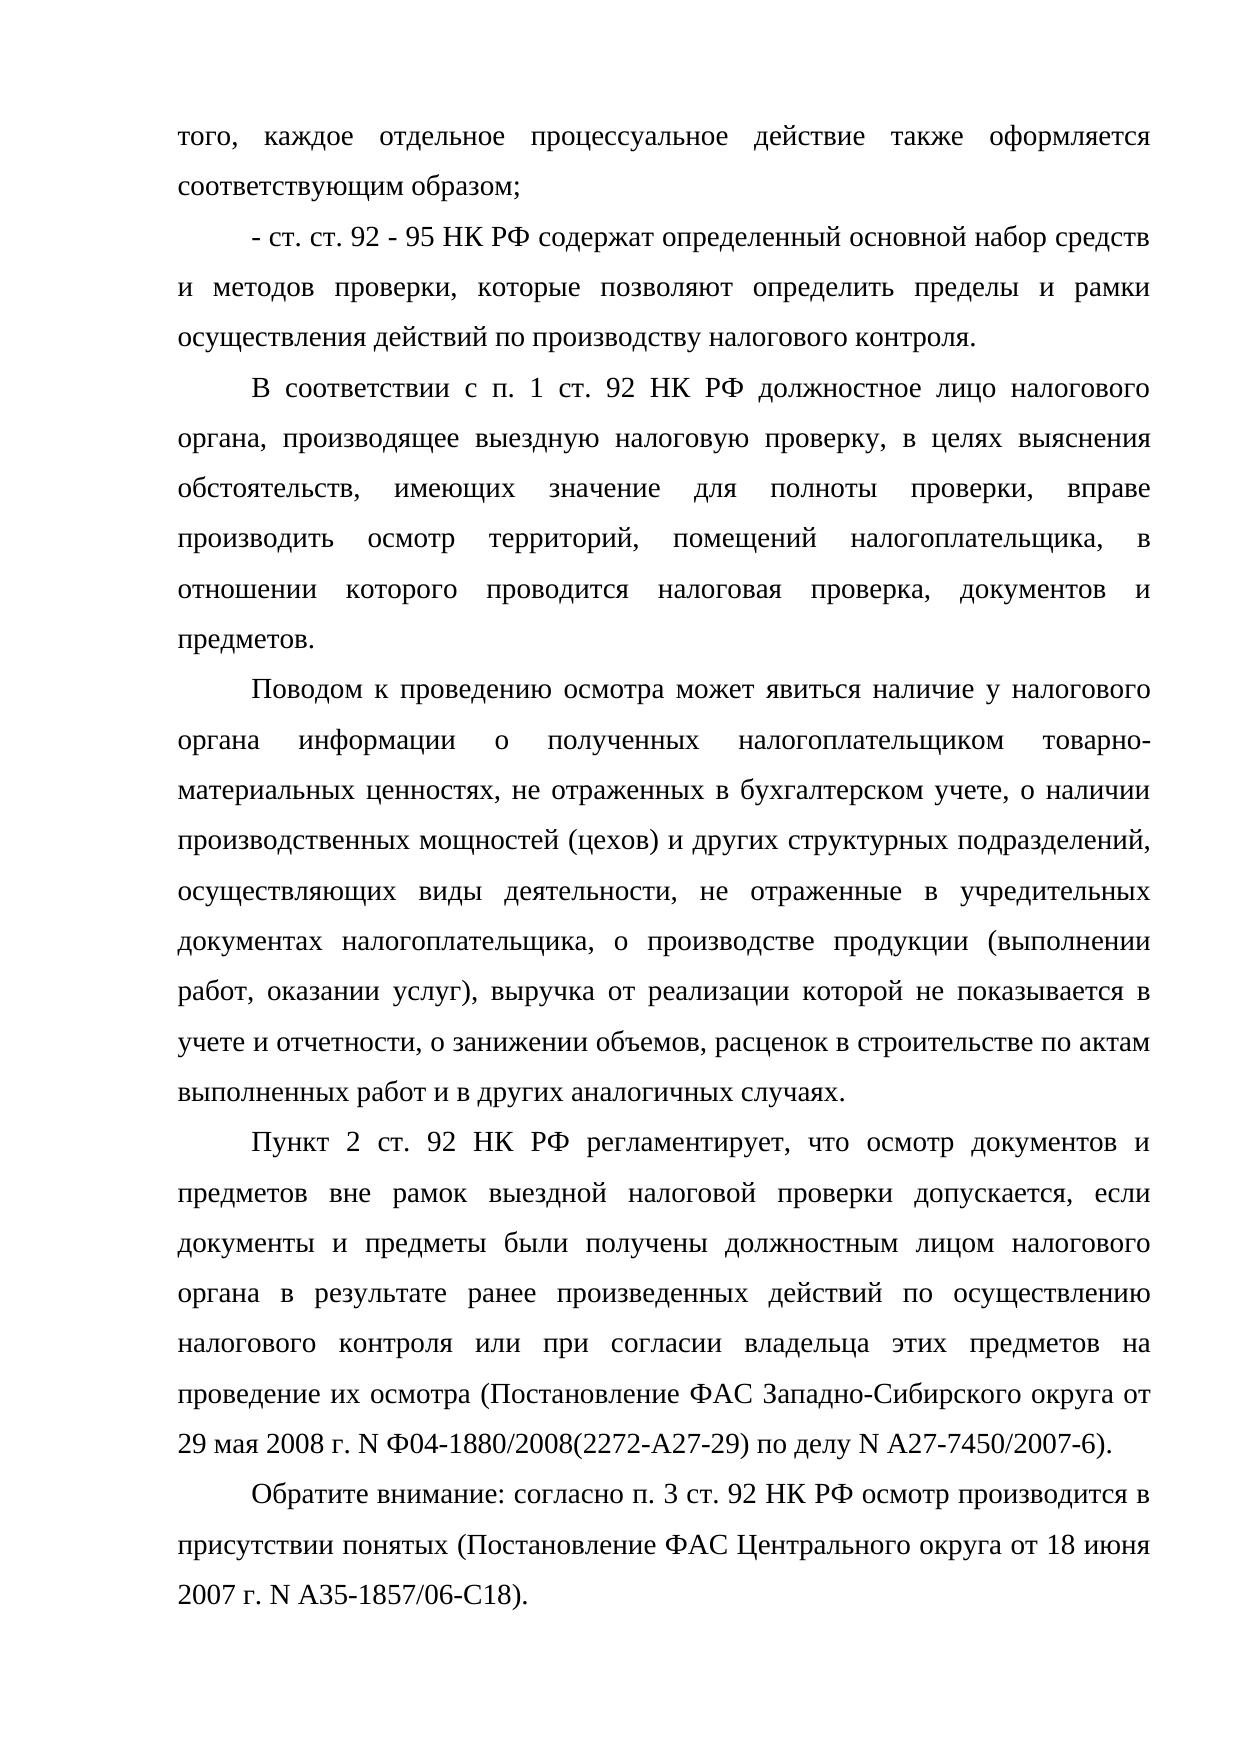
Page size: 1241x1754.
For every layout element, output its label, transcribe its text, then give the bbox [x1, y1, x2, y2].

text Обратите внимание: согласно п. 3 ст. 92 НК РФ осмотр производится в присутствии понятых (Постановление ФАС Центрального округа от 18 июня 2007 г. N А35-1857/06-С18). [177, 1477, 1152, 1611]
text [177, 118, 1152, 202]
text Пункт 2 ст. 92 НК РФ регламентирует, что осмотр документов и предметов вне рамок выездной налоговой проверки допускается, если документы и предметы были получены должностным лицом налогового органа в результате ранее произведенных действий по осуществлению налогового контроля или при согласии владельца этих предметов на проведение их осмотра (Постановление ФАС Западно-Сибирского округа от 29 мая 2008 г. N Ф04-1880/2008(2272-А27-29) по делу N А27-7450/2007-6). [177, 1124, 1152, 1460]
text В соответствии с п. 1 ст. 92 НК РФ должностное лицо налогового органа, производящее выездную налоговую проверку, в целях выяснения обстоятельств, имеющих значение для полноты проверки, вправе производить осмотр территорий, помещений налогоплательщика, в отношении которого проводится налоговая проверка, документов и предметов. [177, 370, 1152, 655]
text - ст. ст. 92 - 95 НК РФ содержат определенный основной набор средств и методов проверки, которые позволяют определить пределы и рамки осуществления действий по производству налогового контроля. [177, 219, 1152, 353]
text Поводом к проведению осмотра может явиться наличие у налогового органа информации о полученных налогоплательщиком товарно-материальных ценностях, не отраженных в бухгалтерском учете, о наличии производственных мощностей (цехов) и других структурных подразделений, осуществляющих виды деятельности, не отраженные в учредительных документах налогоплательщика, о производстве продукции (выполнении работ, оказании услуг), выручка от реализации которой не показывается в учете и отчетности, о занижении объемов, расценок в строительстве по актам выполненных работ и в других аналогичных случаях. [177, 672, 1152, 1108]
